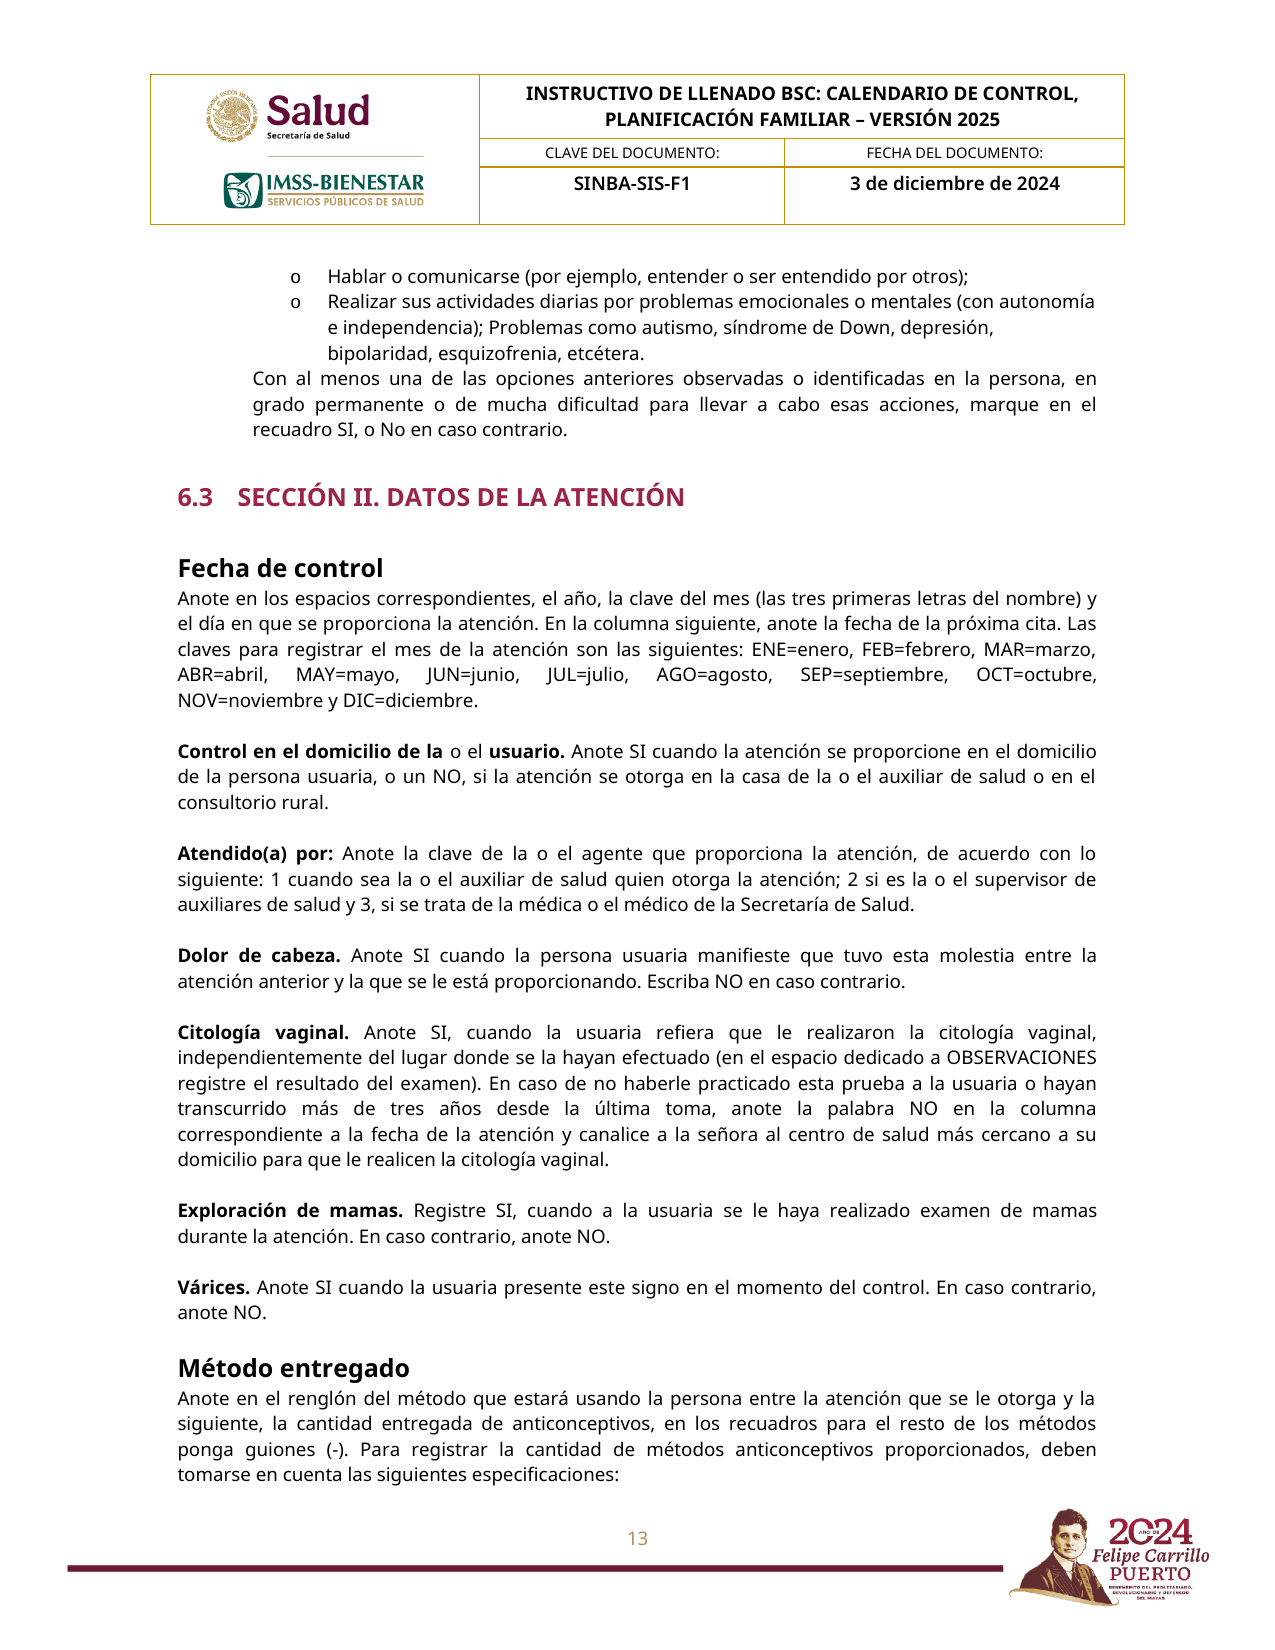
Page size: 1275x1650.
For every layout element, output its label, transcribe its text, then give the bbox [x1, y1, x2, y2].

text Fecha de control [177, 551, 1098, 585]
text Anote en los espacios correspondientes, el año, la clave del mes (las tres primeras letras del nombre) y el día en que se proporciona la atención. En la columna siguiente, anote la fecha de la próxima cita. Las claves para registrar el mes de la atención son las siguientes: ENE=enero, FEB=febrero, MAR=marzo, ABR=abril, MAY=mayo, JUN=junio, JUL=julio, AGO=agosto, SEP=septiembre, OCT=octubre, NOV=noviembre y DIC=diciembre. [177, 585, 1098, 713]
text Dolor de cabeza. Anote SI cuando la persona usuaria manifieste que tuvo esta molestia entre la atención anterior y la que se le está proporcionando. Escriba NO en caso contrario. [177, 942, 1098, 993]
text Atendido(a) por: Anote la clave de la o el agente que proporciona la atención, de acuerdo con lo siguiente: 1 cuando sea la o el auxiliar de salud quien otorga la atención; 2 si es la o el supervisor de auxiliares de salud y 3, si se trata de la médica o el médico de la Secretaría de Salud. [177, 840, 1098, 917]
picture [206, 90, 424, 209]
text Control en el domicilio de la o el usuario. Anote SI cuando la atención se proporcione en el domicilio de la persona usuaria, o un NO, si la atención se otorga en la casa de la o el auxiliar de salud o en el consultorio rural. [177, 738, 1098, 815]
text Citología vaginal. Anote SI, cuando la usuaria refiera que le realizaron la citología vaginal, independientemente del lugar donde se la hayan efectuado (en el espacio dedicado a OBSERVACIONES registre el resultado del examen). En caso de no haberle practicado esta prueba a la usuaria o hayan transcurrido más de tres años desde la última toma, anote la palabra NO en la columna correspondiente a la fecha de la atención y canalice a la señora al centro de salud más cercano a su domicilio para que le realicen la citología vaginal. [177, 1019, 1098, 1172]
list Hablar o comunicarse (por ejemplo, entender o ser entendido por otros); [290, 263, 1098, 289]
text Várices. Anote SI cuando la usuaria presente este signo en el momento del control. En caso contrario, anote NO. [177, 1274, 1098, 1325]
text Método entregado [177, 1351, 1098, 1385]
picture [0, 1497, 1275, 1650]
subtitle SECCIÓN II. DATOS DE LA ATENCIÓN [177, 479, 1098, 513]
text Con al menos una de las opciones anteriores observadas o identificadas en la persona, en grado permanente o de mucha dificultad para llevar a cabo esas acciones, marque en el recuadro SI, o No en caso contrario. [252, 365, 1098, 442]
text Exploración de mamas. Registre SI, cuando a la usuaria se le haya realizado examen de mamas durante la atención. En caso contrario, anote NO. [177, 1198, 1098, 1249]
list Realizar sus actividades diarias por problemas emocionales o mentales (con autonomía e independencia); Problemas como autismo, síndrome de Down, depresión, bipolaridad, esquizofrenia, etcétera. [290, 289, 1098, 365]
text Anote en el renglón del método que estará usando la persona entre la atención que se le otorga y la siguiente, la cantidad entregada de anticonceptivos, en los recuadros para el resto de los métodos ponga guiones (-). Para registrar la cantidad de métodos anticonceptivos proporcionados, deben tomarse en cuenta las siguientes especificaciones: [177, 1385, 1098, 1487]
